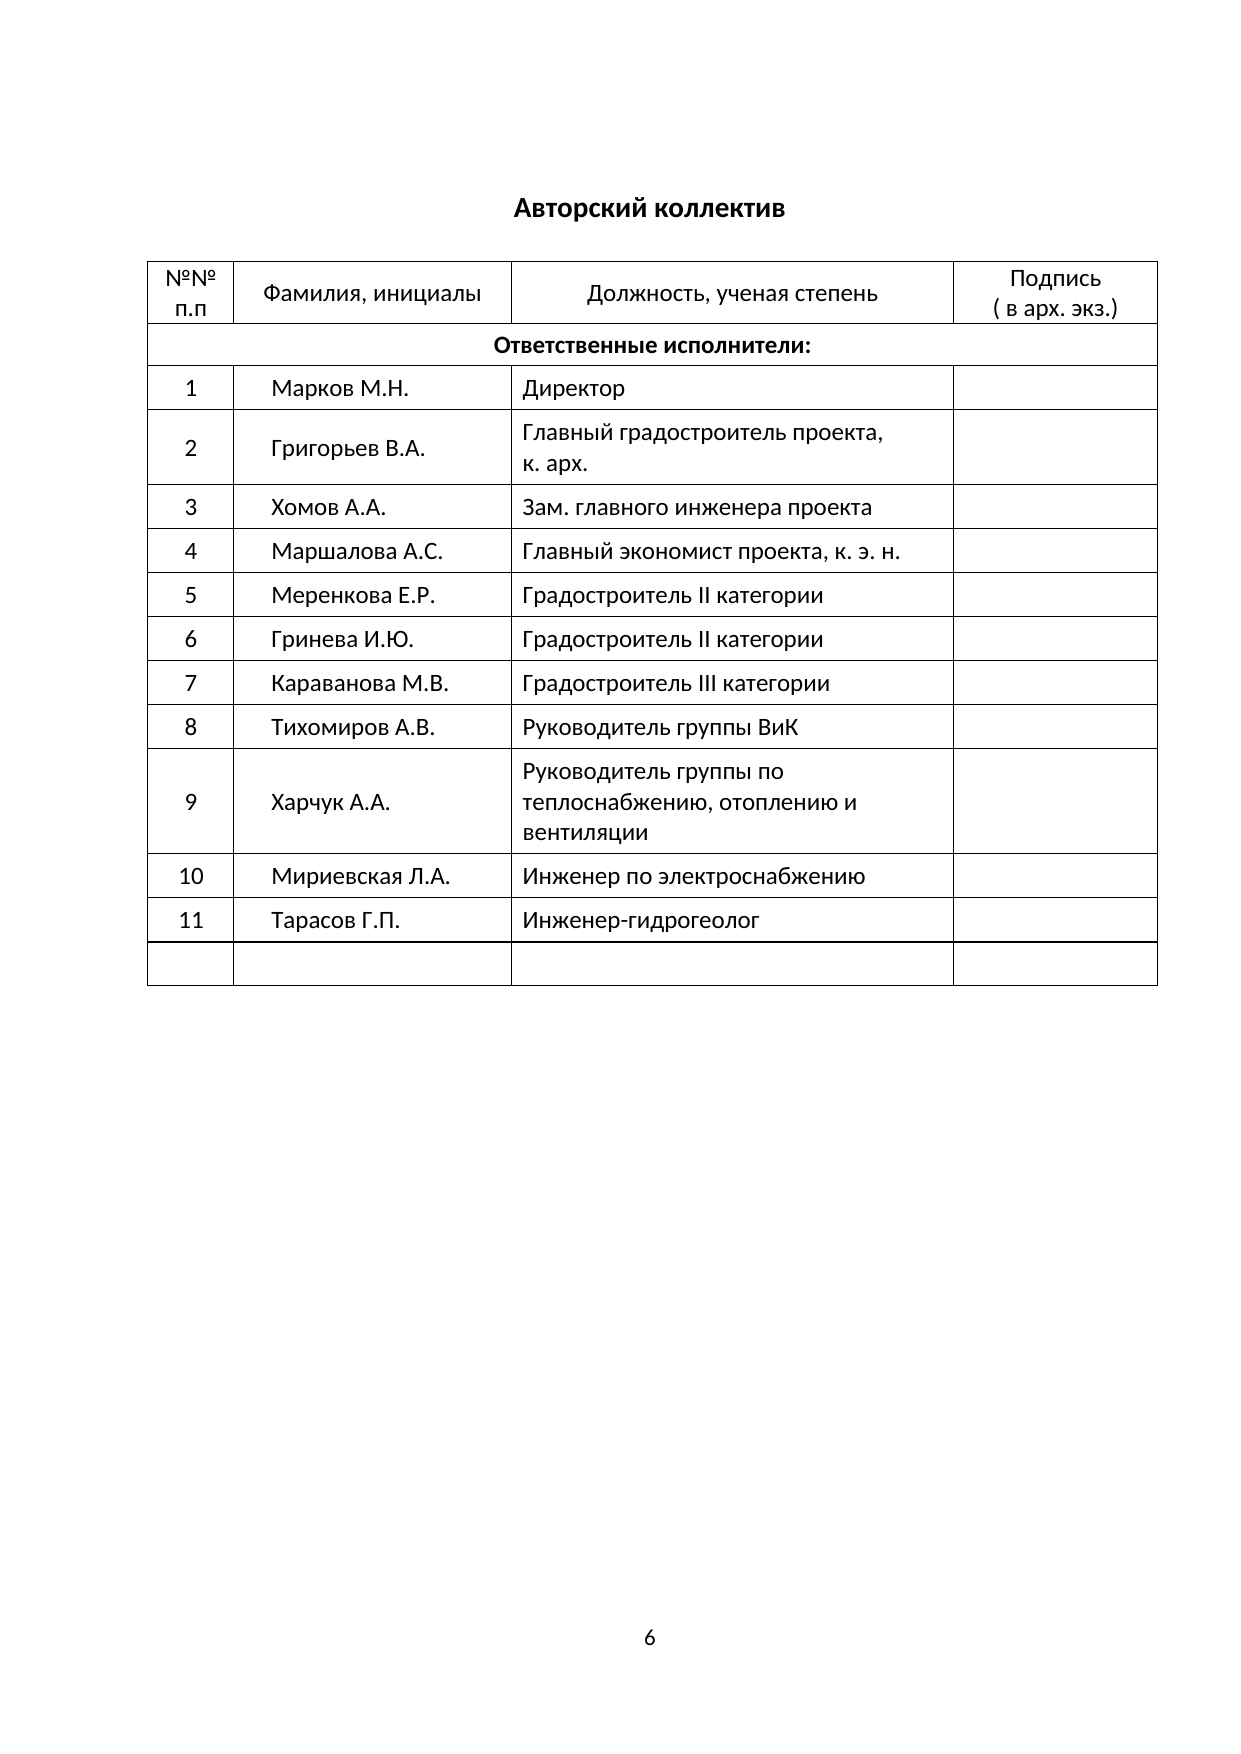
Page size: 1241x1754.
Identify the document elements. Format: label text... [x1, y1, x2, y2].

table_cell [148, 943, 233, 985]
table_cell [954, 410, 1157, 484]
table_cell Руководитель группы по теплоснабжению, отоплению и вентиляции [512, 749, 953, 853]
table_header Фамилия, инициалы [234, 262, 511, 323]
text Авторский коллектив [148, 189, 1152, 225]
table_header №№ п.п [148, 262, 233, 323]
table_cell [954, 705, 1157, 748]
table_cell 3 [148, 485, 233, 528]
table_cell [954, 854, 1157, 897]
table_header Должность, ученая степень [512, 262, 953, 323]
table_cell Инженер по электроснабжению [512, 854, 953, 897]
table_cell [512, 943, 953, 985]
table_cell 9 [148, 749, 233, 853]
table_cell Градостроитель II категории [512, 573, 953, 616]
table_cell 10 [148, 854, 233, 897]
table_cell [954, 898, 1157, 941]
table_cell [954, 617, 1157, 660]
table_cell Градостроитель II категории [512, 617, 953, 660]
table_cell [234, 943, 511, 985]
table_header Подпись ( в арх. экз.) [954, 262, 1157, 323]
table_cell [954, 943, 1157, 985]
table_cell Зам. главного инженера проекта [512, 485, 953, 528]
table_cell Ответственные исполнители: [148, 324, 1157, 365]
table_cell 1 [148, 366, 233, 409]
table_cell Главный экономист проекта, к. э. н. [512, 529, 953, 572]
table_cell 2 [148, 410, 233, 484]
table_cell Хомов А.А. [234, 485, 511, 528]
table_cell 8 [148, 705, 233, 748]
table_cell Директор [512, 366, 953, 409]
table_cell 6 [148, 617, 233, 660]
table_cell Гринева И.Ю. [234, 617, 511, 660]
table_cell [954, 661, 1157, 704]
table_cell Главный градостроитель проекта, к. арх. [512, 410, 953, 484]
table_cell Инженер-гидрогеолог [512, 898, 953, 941]
table_cell Григорьев В.А. [234, 410, 511, 484]
table_cell Маршалова А.С. [234, 529, 511, 572]
table_cell 11 [148, 898, 233, 941]
table_cell Харчук А.А. [234, 749, 511, 853]
table_cell 7 [148, 661, 233, 704]
table_cell 4 [148, 529, 233, 572]
table_cell Руководитель группы ВиК [512, 705, 953, 748]
table_cell Тарасов Г.П. [234, 898, 511, 941]
table_cell [954, 529, 1157, 572]
table_cell Меренкова Е.Р. [234, 573, 511, 616]
table_cell Марков М.Н. [234, 366, 511, 409]
table_cell Градостроитель III категории [512, 661, 953, 704]
table_cell [954, 749, 1157, 853]
table_cell [954, 573, 1157, 616]
table_cell [954, 366, 1157, 409]
table_cell Тихомиров А.В. [234, 705, 511, 748]
table_cell 5 [148, 573, 233, 616]
table_cell Мириевская Л.А. [234, 854, 511, 897]
table_cell [954, 485, 1157, 528]
table_cell Караванова М.В. [234, 661, 511, 704]
